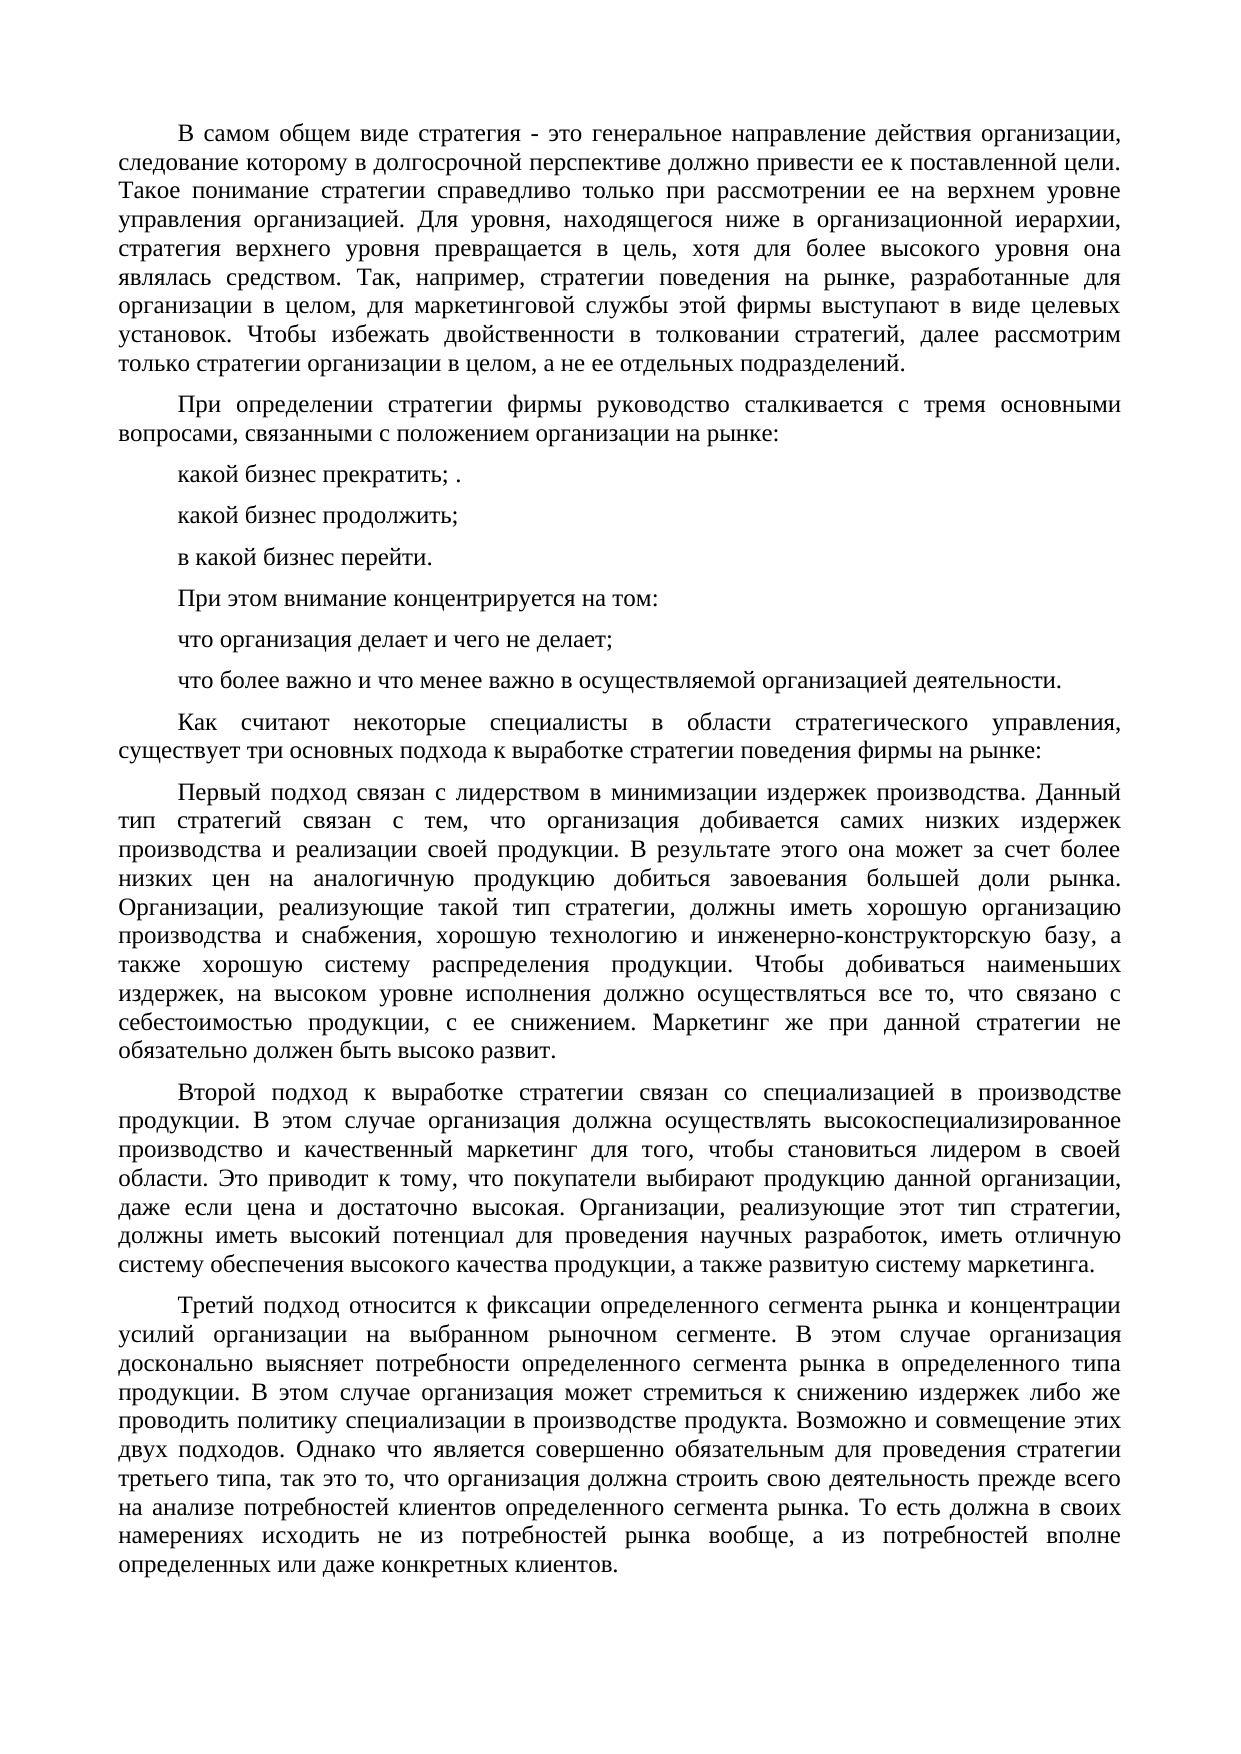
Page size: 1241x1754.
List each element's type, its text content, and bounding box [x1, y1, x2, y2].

text в какой бизнес перейти. [118, 542, 1122, 571]
text При определении стратегии фирмы руководство сталкивается с тремя основными вопросами, связанными с положением организации на рынке: [118, 389, 1122, 447]
text Первый подход связан с лидерством в минимизации издержек производства. Данный тип стратегий связан с тем, что организация добивается самих низких издержек производства и реализации своей продукции. В результате этого она может за счет более низких цен на аналогичную продукцию добиться завоевания большей доли рынка. Организации, реализующие такой тип стратегии, должны иметь хорошую организацию производства и снабжения, хорошую технологию и инженерно-конструкторскую базу, а также хорошую систему распределения продукции. Чтобы добиваться наименьших издержек, на высоком уровне исполнения должно осуществляться все то, что связано с себестоимостью продукции, с ее снижением. Маркетинг же при данной стратегии не обязательно должен быть высоко развит. [118, 777, 1122, 1064]
text что организация делает и чего не делает; [118, 624, 1122, 653]
text что более важно и что менее важно в осуществляемой организацией деятельности. [118, 666, 1122, 694]
text какой бизнес прекратить; . [118, 459, 1122, 488]
text Как считают некоторые специалисты в области стратегического управления, существует три основных подхода к выработке стратегии поведения фирмы на рынке: [118, 707, 1122, 764]
text какой бизнес продолжить; [118, 501, 1122, 529]
text В самом общем виде стратегия - это генеральное направление действия организации, следование которому в долгосрочной перспективе должно привести ее к поставленной цели. Такое понимание стратегии справедливо только при рассмотрении ее на верхнем уровне управления организацией. Для уровня, находящегося ниже в организационной иерархии, стратегия верхнего уровня превращается в цель, хотя для более высокого уровня она являлась средством. Так, например, стратегии поведения на рынке, разработанные для организации в целом, для маркетинговой службы этой фирмы выступают в виде целевых установок. Чтобы избежать двойственности в толковании стратегий, далее рассмотрим только стратегии организации в целом, а не ее отдельных подразделений. [118, 118, 1122, 377]
text При этом внимание концентрируется на том: [118, 583, 1122, 612]
text Второй подход к выработке стратегии связан со специализацией в производстве продукции. В этом случае организация должна осуществлять высокоспециализированное производство и качественный маркетинг для того, чтобы становиться лидером в своей области. Это приводит к тому, что покупатели выбирают продукцию данной организации, даже если цена и достаточно высокая. Организации, реализующие этот тип стратегии, должны иметь высокий потенциал для проведения научных разработок, иметь отличную систему обеспечения высокого качества продукции, а также развитую систему маркетинга. [118, 1077, 1122, 1278]
text Третий подход относится к фиксации определенного сегмента рынка и концентрации усилий организации на выбранном рыночном сегменте. В этом случае организация досконально выясняет потребности определенного сегмента рынка в определенного типа продукции. В этом случае организация может стремиться к снижению издержек либо же проводить политику специализации в производстве продукта. Возможно и совмещение этих двух подходов. Однако что является совершенно обязательным для проведения стратегии третьего типа, так это то, что организация должна строить свою деятельность прежде всего на анализе потребностей клиентов определенного сегмента рынка. То есть должна в своих намерениях исходить не из потребностей рынка вообще, а из потребностей вполне определенных или даже конкретных клиентов. [118, 1291, 1122, 1578]
